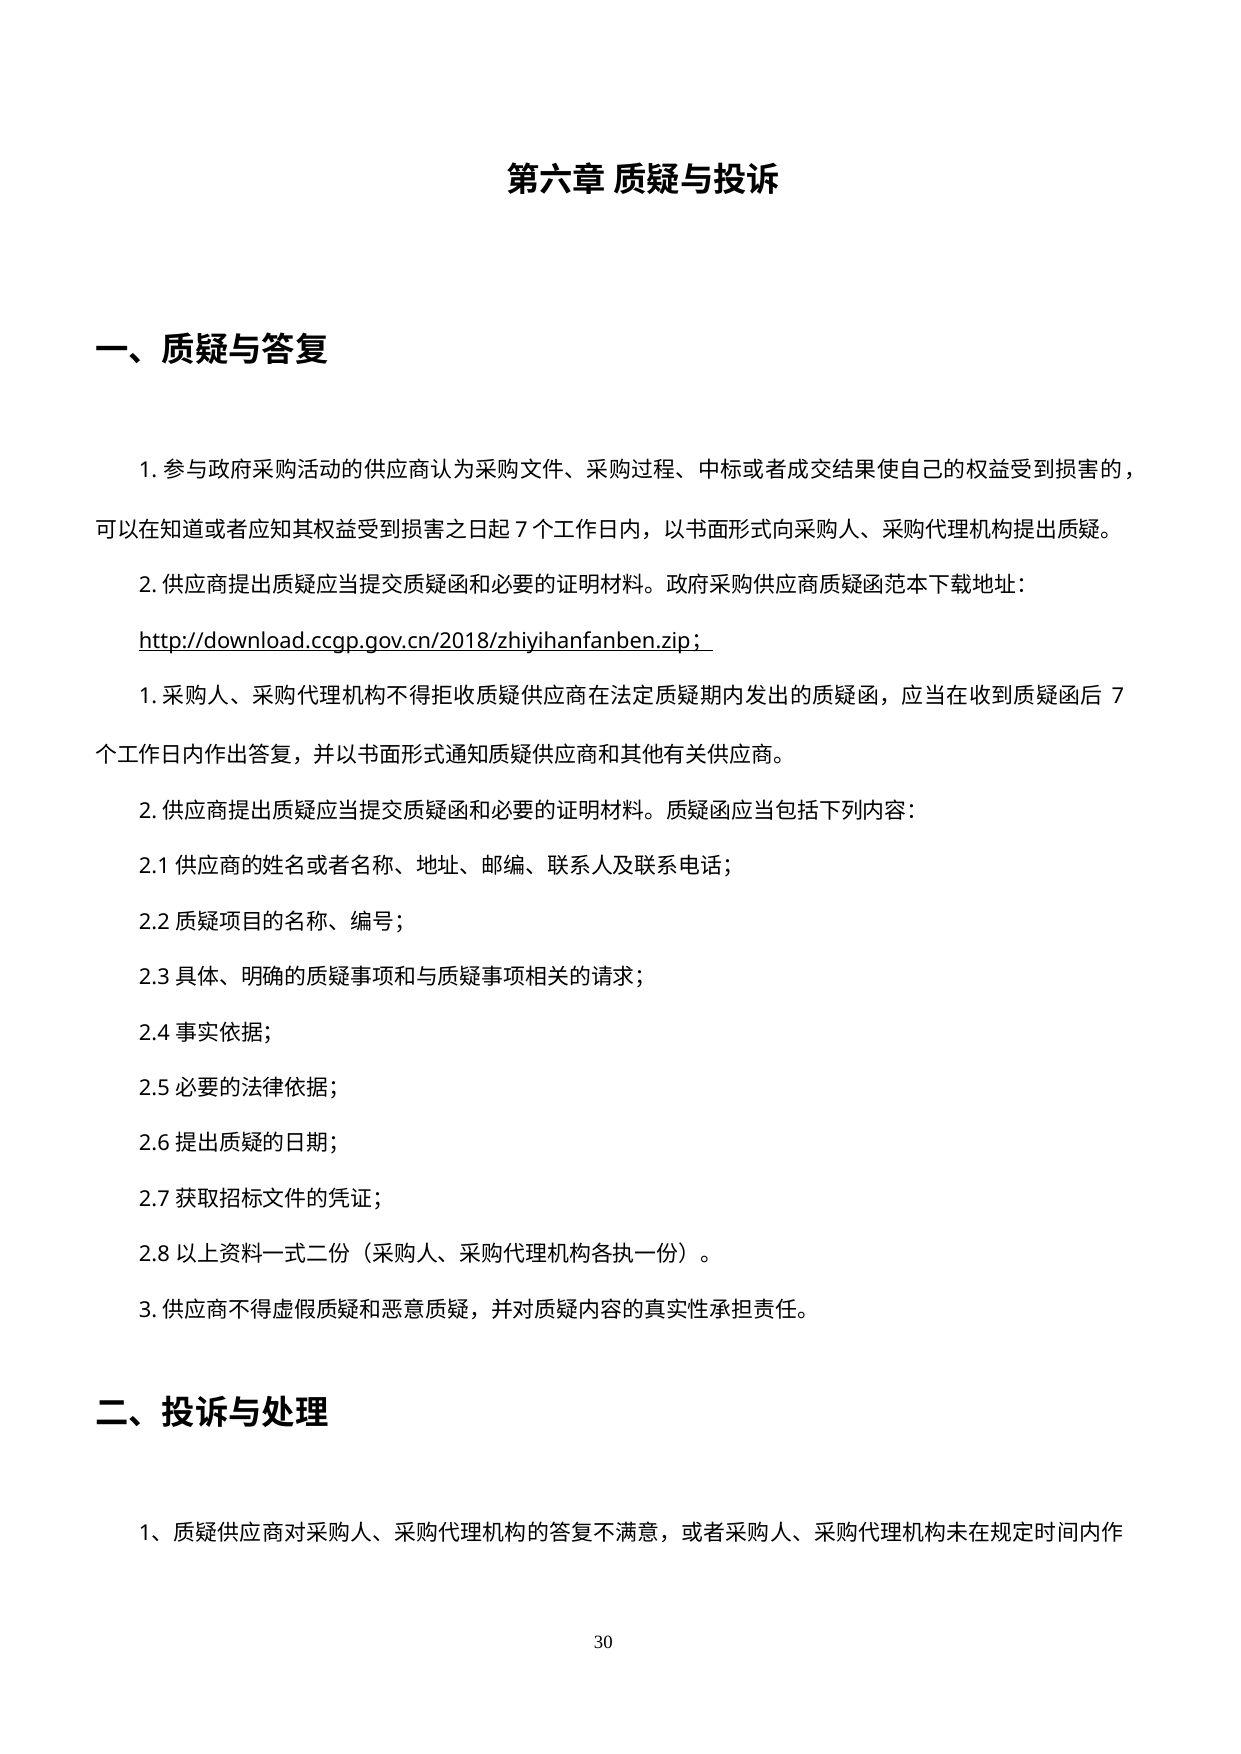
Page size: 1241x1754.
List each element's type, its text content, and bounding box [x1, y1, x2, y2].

list 获取招标文件的凭证； [139, 1177, 1124, 1216]
list 具体、明确的质疑事项和与质疑事项相关的请求； [139, 955, 1124, 995]
list 供应商提出质疑应当提交质疑函和必要的证明材料。质疑函应当包括下列内容： [95, 789, 1124, 828]
list 必要的法律依据； [139, 1066, 1124, 1106]
text 1. 参与政府采购活动的供应商认为采购文件、采购过程、中标或者成交结果使自己的权益受到损害的，可以在知道或者应知其权益受到损害之日起7个工作日内，以书面形式向采购人、采购代理机构提出质疑。 [95, 448, 1124, 547]
subtitle 二、投诉与处理 [95, 1370, 1124, 1449]
list 采购人、采购代理机构不得拒收质疑供应商在法定质疑期内发出的质疑函，应当在收到质疑函后7个工作日内作出答复，并以书面形式通知质疑供应商和其他有关供应商。 [95, 674, 1124, 773]
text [95, 1512, 1124, 1551]
subtitle 一、质疑与答复 [95, 307, 1124, 386]
list 以上资料一式二份（采购人、采购代理机构各执一份）。 [139, 1232, 1124, 1272]
subtitle 第六章 质疑与投诉 [95, 137, 1124, 216]
list 事实依据； [139, 1011, 1124, 1050]
text 2. 供应商提出质疑应当提交质疑函和必要的证明材料。政府采购供应商质疑函范本下载地址： [95, 563, 1124, 603]
list 供应商不得虚假质疑和恶意质疑，并对质疑内容的真实性承担责任。 [95, 1288, 1124, 1327]
text http://download.ccgp.gov.cn/2018/zhiyihanfanben.zip； [139, 619, 1124, 658]
list 供应商的姓名或者名称、地址、邮编、联系人及联系电话； [139, 844, 1124, 884]
list 质疑项目的名称、编号； [139, 900, 1124, 939]
list 提出质疑的日期； [139, 1121, 1124, 1161]
